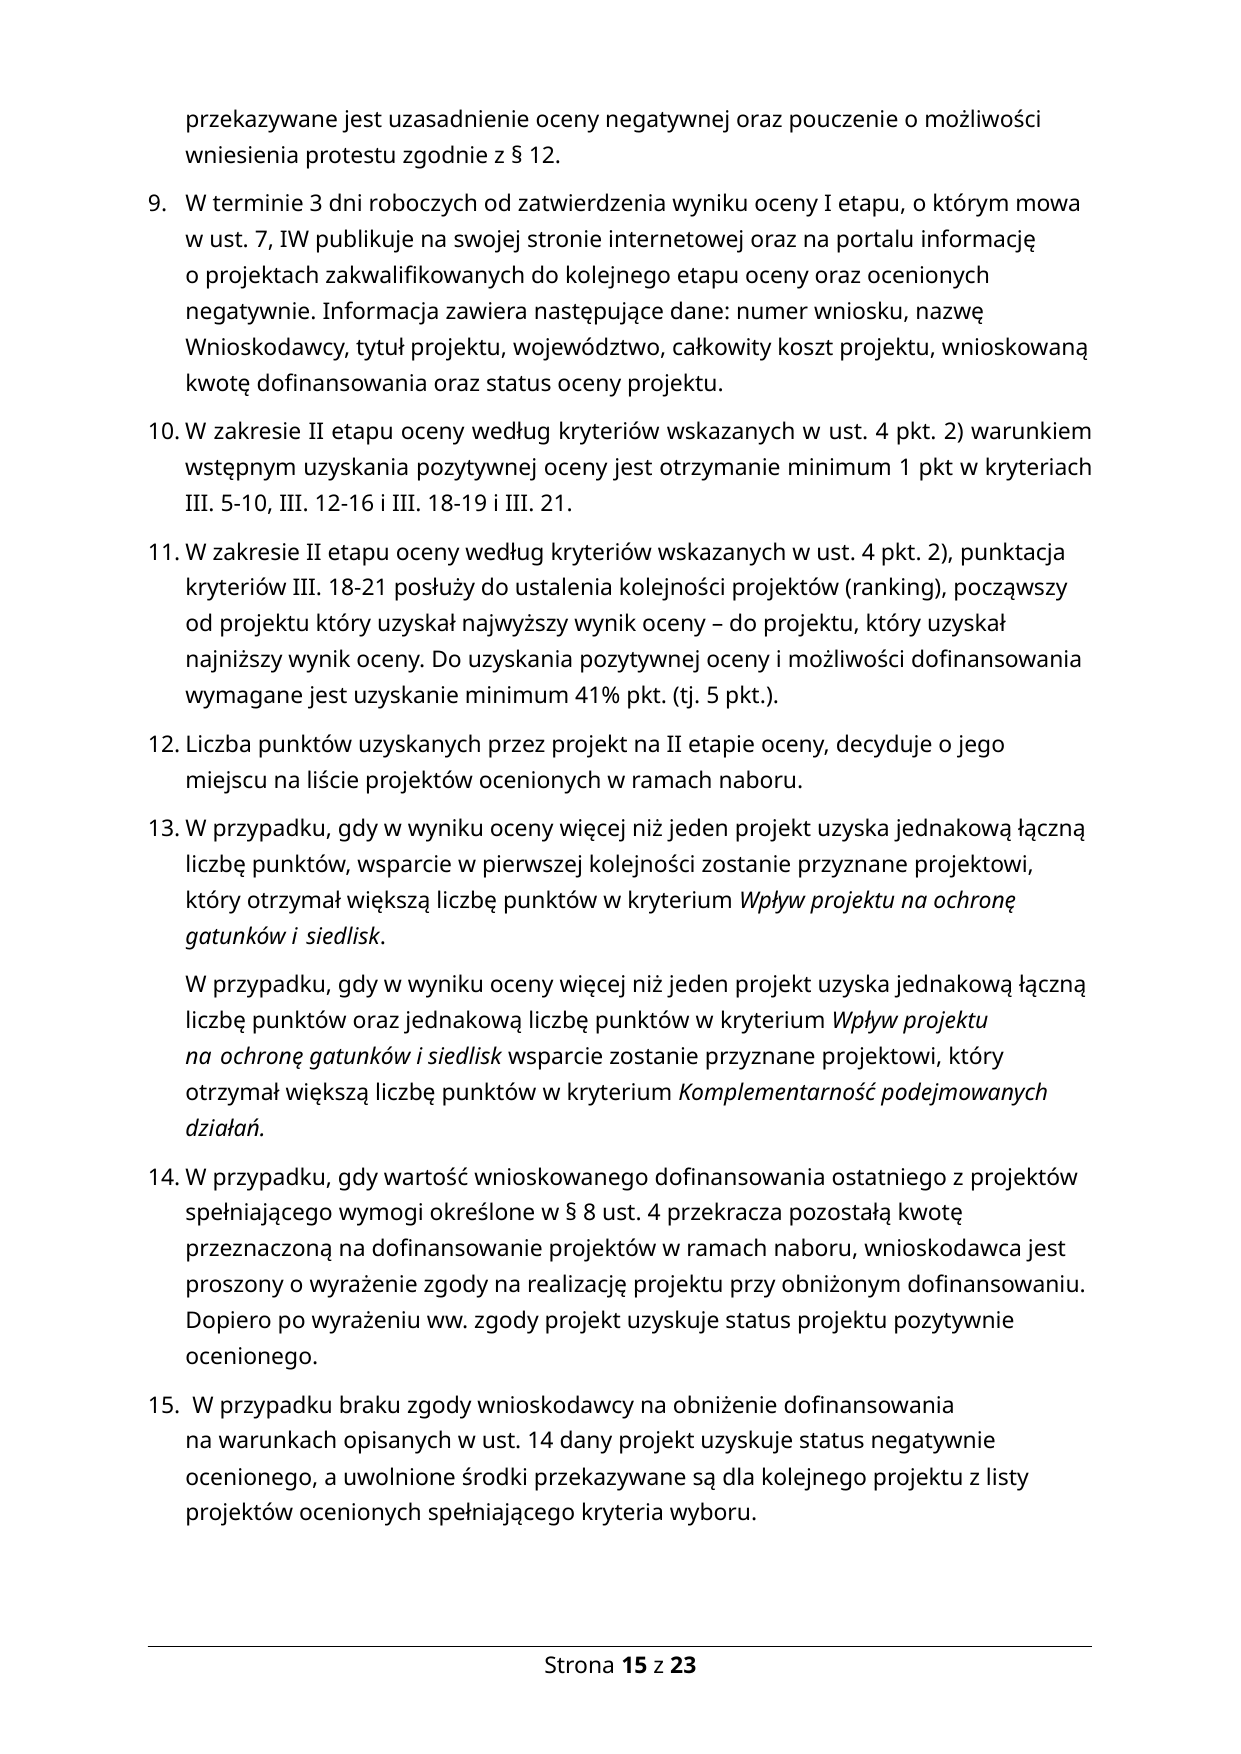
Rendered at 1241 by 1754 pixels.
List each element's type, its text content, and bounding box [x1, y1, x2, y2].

list W przypadku, gdy wartość wnioskowanego dofinansowania ostatniego z projektów spełniającego wymogi określone w § 8 ust. 4 przekracza pozostałą kwotę przeznaczoną na dofinansowanie projektów w ramach naboru, wnioskodawca jest proszony o wyrażenie zgody na realizację projektu przy obniżonym dofinansowaniu. Dopiero po wyrażeniu ww. zgody projekt uzyskuje status projektu pozytywnie ocenionego. [148, 1160, 1092, 1371]
list W zakresie II etapu oceny według kryteriów wskazanych w ust. 4 pkt. 2), punktacja kryteriów III. 18-21 posłuży do ustalenia kolejności projektów (ranking), począwszy od projektu który uzyskał najwyższy wynik oceny – do projektu, który uzyskał najniższy wynik oceny. Do uzyskania pozytywnej oceny i możliwości dofinansowania wymagane jest uzyskanie minimum 41% pkt. (tj. 5 pkt.). [148, 535, 1092, 710]
list W przypadku braku zgody wnioskodawcy na obniżenie dofinansowania na warunkach opisanych w ust. 14 dany projekt uzyskuje status negatywnie ocenionego, a uwolnione środki przekazywane są dla kolejnego projektu z listy projektów ocenionych spełniającego kryteria wyboru. [148, 1388, 1092, 1528]
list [148, 103, 1092, 170]
list W terminie 3 dni roboczych od zatwierdzenia wyniku oceny I etapu, o którym mowa w ust. 7, IW publikuje na swojej stronie internetowej oraz na portalu informację o projektach zakwalifikowanych do kolejnego etapu oceny oraz ocenionych negatywnie. Informacja zawiera następujące dane: numer wniosku, nazwę Wnioskodawcy, tytuł projektu, województwo, całkowity koszt projektu, wnioskowaną kwotę dofinansowania oraz status oceny projektu. [148, 187, 1092, 398]
text W przypadku, gdy w wyniku oceny więcej niż jeden projekt uzyska jednakową łączną liczbę punktów oraz jednakową liczbę punktów w kryterium Wpływ projektu na ochronę gatunków i siedlisk wsparcie zostanie przyznane projektowi, który otrzymał większą liczbę punktów w kryterium Komplementarność podejmowanych działań. [185, 968, 1092, 1143]
list Liczba punktów uzyskanych przez projekt na II etapie oceny, decyduje o jego miejscu na liście projektów ocenionych w ramach naboru. [148, 728, 1092, 795]
list W przypadku, gdy w wyniku oceny więcej niż jeden projekt uzyska jednakową łączną liczbę punktów, wsparcie w pierwszej kolejności zostanie przyznane projektowi, który otrzymał większą liczbę punktów w kryterium Wpływ projektu na ochronę gatunków i siedlisk. [148, 812, 1092, 951]
list W zakresie II etapu oceny według kryteriów wskazanych w ust. 4 pkt. 2) warunkiem wstępnym uzyskania pozytywnej oceny jest otrzymanie minimum 1 pkt w kryteriach III. 5-10, III. 12-16 i III. 18-19 i III. 21. [148, 415, 1092, 518]
